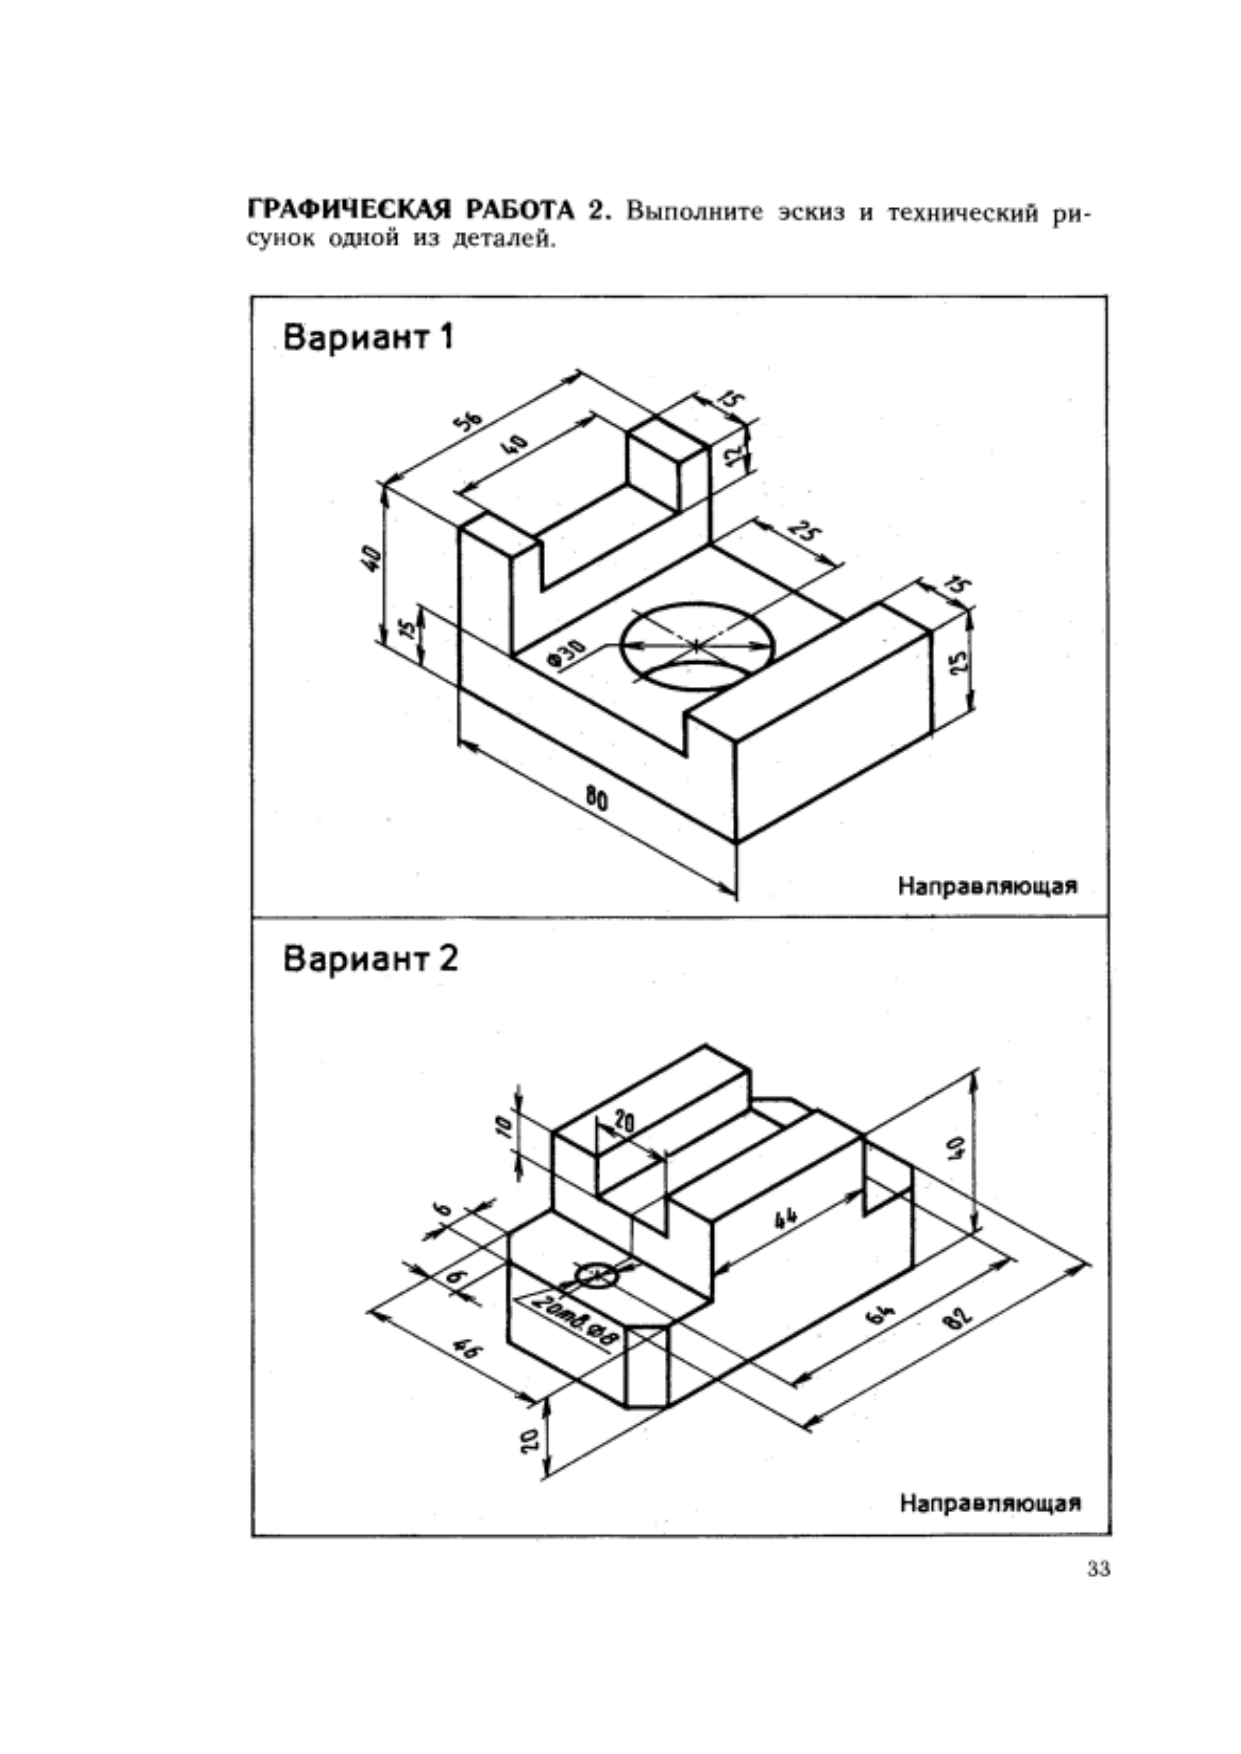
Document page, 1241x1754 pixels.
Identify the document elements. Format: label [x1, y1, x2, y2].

picture [177, 118, 1185, 1636]
